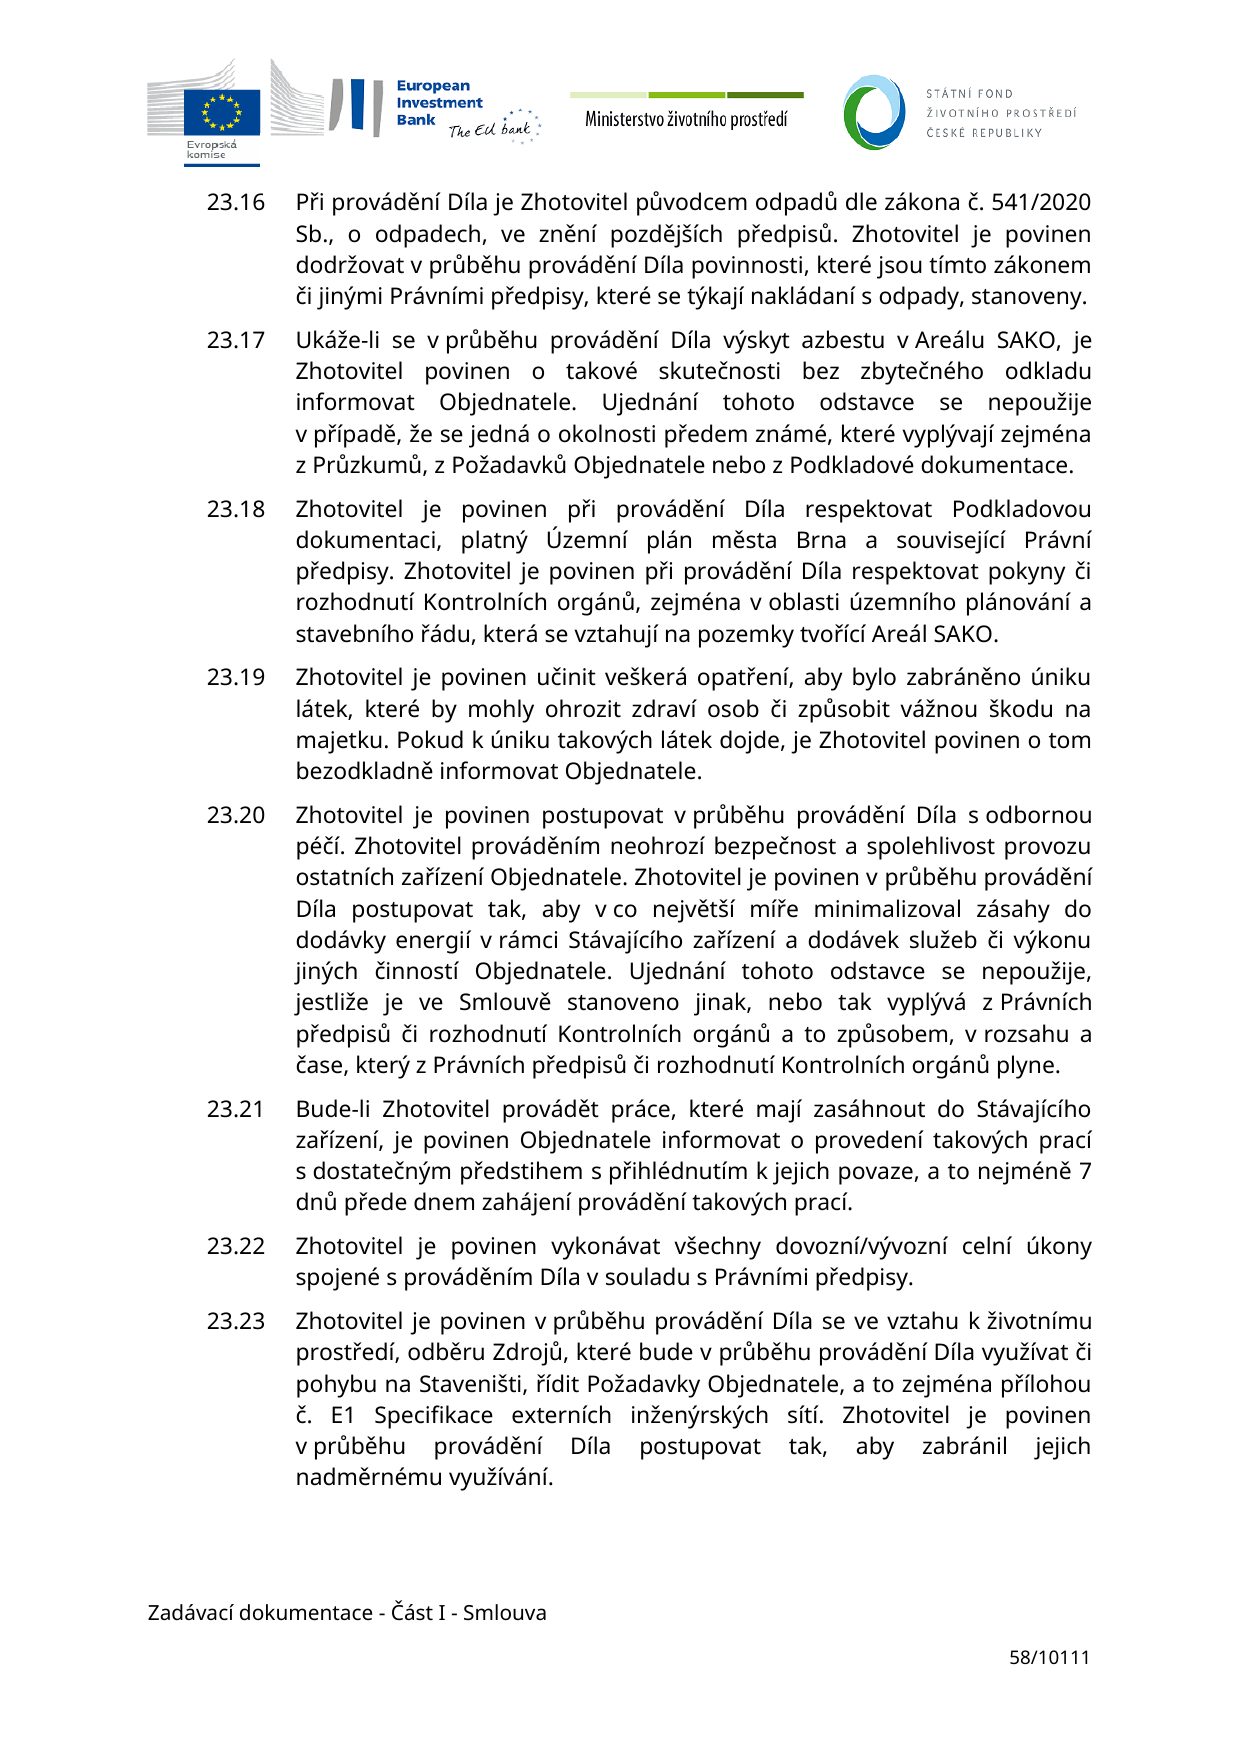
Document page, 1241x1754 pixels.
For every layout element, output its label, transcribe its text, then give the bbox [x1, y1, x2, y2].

list Bude-li Zhotovitel provádět práce, které mají zasáhnout do Stávajícího zařízení, je povinen Objednatele informovat o provedení takových prací s dostatečným předstihem s přihlédnutím k jejich povaze, a to nejméně 7 dnů přede dnem zahájení provádění takových prací. [207, 1092, 1093, 1217]
list Zhotovitel je povinen vykonávat všechny dovozní/vývozní celní úkony spojené s prováděním Díla v souladu s Právními předpisy. [207, 1230, 1093, 1292]
list Při provádění Díla je Zhotovitel původcem odpadů dle zákona č. 541/2020 Sb., o odpadech, ve znění pozdějších předpisů. Zhotovitel je povinen dodržovat v průběhu provádění Díla povinnosti, které jsou tímto zákonem či jinými Právními předpisy, které se týkají nakládaní s odpady, stanoveny. [207, 186, 1093, 311]
list Zhotovitel je povinen v průběhu provádění Díla se ve vztahu k životnímu prostředí, odběru Zdrojů, které bude v průběhu provádění Díla využívat či pohybu na Staveništi, řídit Požadavky Objednatele, a to zejména přílohou č. E1 Specifikace externích inženýrských sítí. Zhotovitel je povinen v průběhu provádění Díla postupovat tak, aby zabránil jejich nadměrnému využívání. [207, 1305, 1093, 1492]
picture [147, 55, 1092, 167]
list Zhotovitel je povinen postupovat v průběhu provádění Díla s odbornou péčí. Zhotovitel prováděním neohrozí bezpečnost a spolehlivost provozu ostatních zařízení Objednatele. Zhotovitel je povinen v průběhu provádění Díla postupovat tak, aby v co největší míře minimalizoval zásahy do dodávky energií v rámci Stávajícího zařízení a dodávek služeb či výkonu jiných činností Objednatele. Ujednání tohoto odstavce se nepoužije, jestliže je ve Smlouvě stanoveno jinak, nebo tak vyplývá z Právních předpisů či rozhodnutí Kontrolních orgánů a to způsobem, v rozsahu a čase, který z Právních předpisů či rozhodnutí Kontrolních orgánů plyne. [207, 799, 1093, 1080]
list Zhotovitel je povinen učinit veškerá opatření, aby bylo zabráněno úniku látek, které by mohly ohrozit zdraví osob či způsobit vážnou škodu na majetku. Pokud k úniku takových látek dojde, je Zhotovitel povinen o tom bezodkladně informovat Objednatele. [207, 661, 1093, 786]
list Ukáže-li se v průběhu provádění Díla výskyt azbestu v Areálu SAKO, je Zhotovitel povinen o takové skutečnosti bez zbytečného odkladu informovat Objednatele. Ujednání tohoto odstavce se nepoužije v případě, že se jedná o okolnosti předem známé, které vyplývají zejména z Průzkumů, z Požadavků Objednatele nebo z Podkladové dokumentace. [207, 324, 1093, 480]
list Zhotovitel je povinen při provádění Díla respektovat Podkladovou dokumentaci, platný Územní plán města Brna a související Právní předpisy. Zhotovitel je povinen při provádění Díla respektovat pokyny či rozhodnutí Kontrolních orgánů, zejména v oblasti územního plánování a stavebního řádu, která se vztahují na pozemky tvořící Areál SAKO. [207, 492, 1093, 649]
